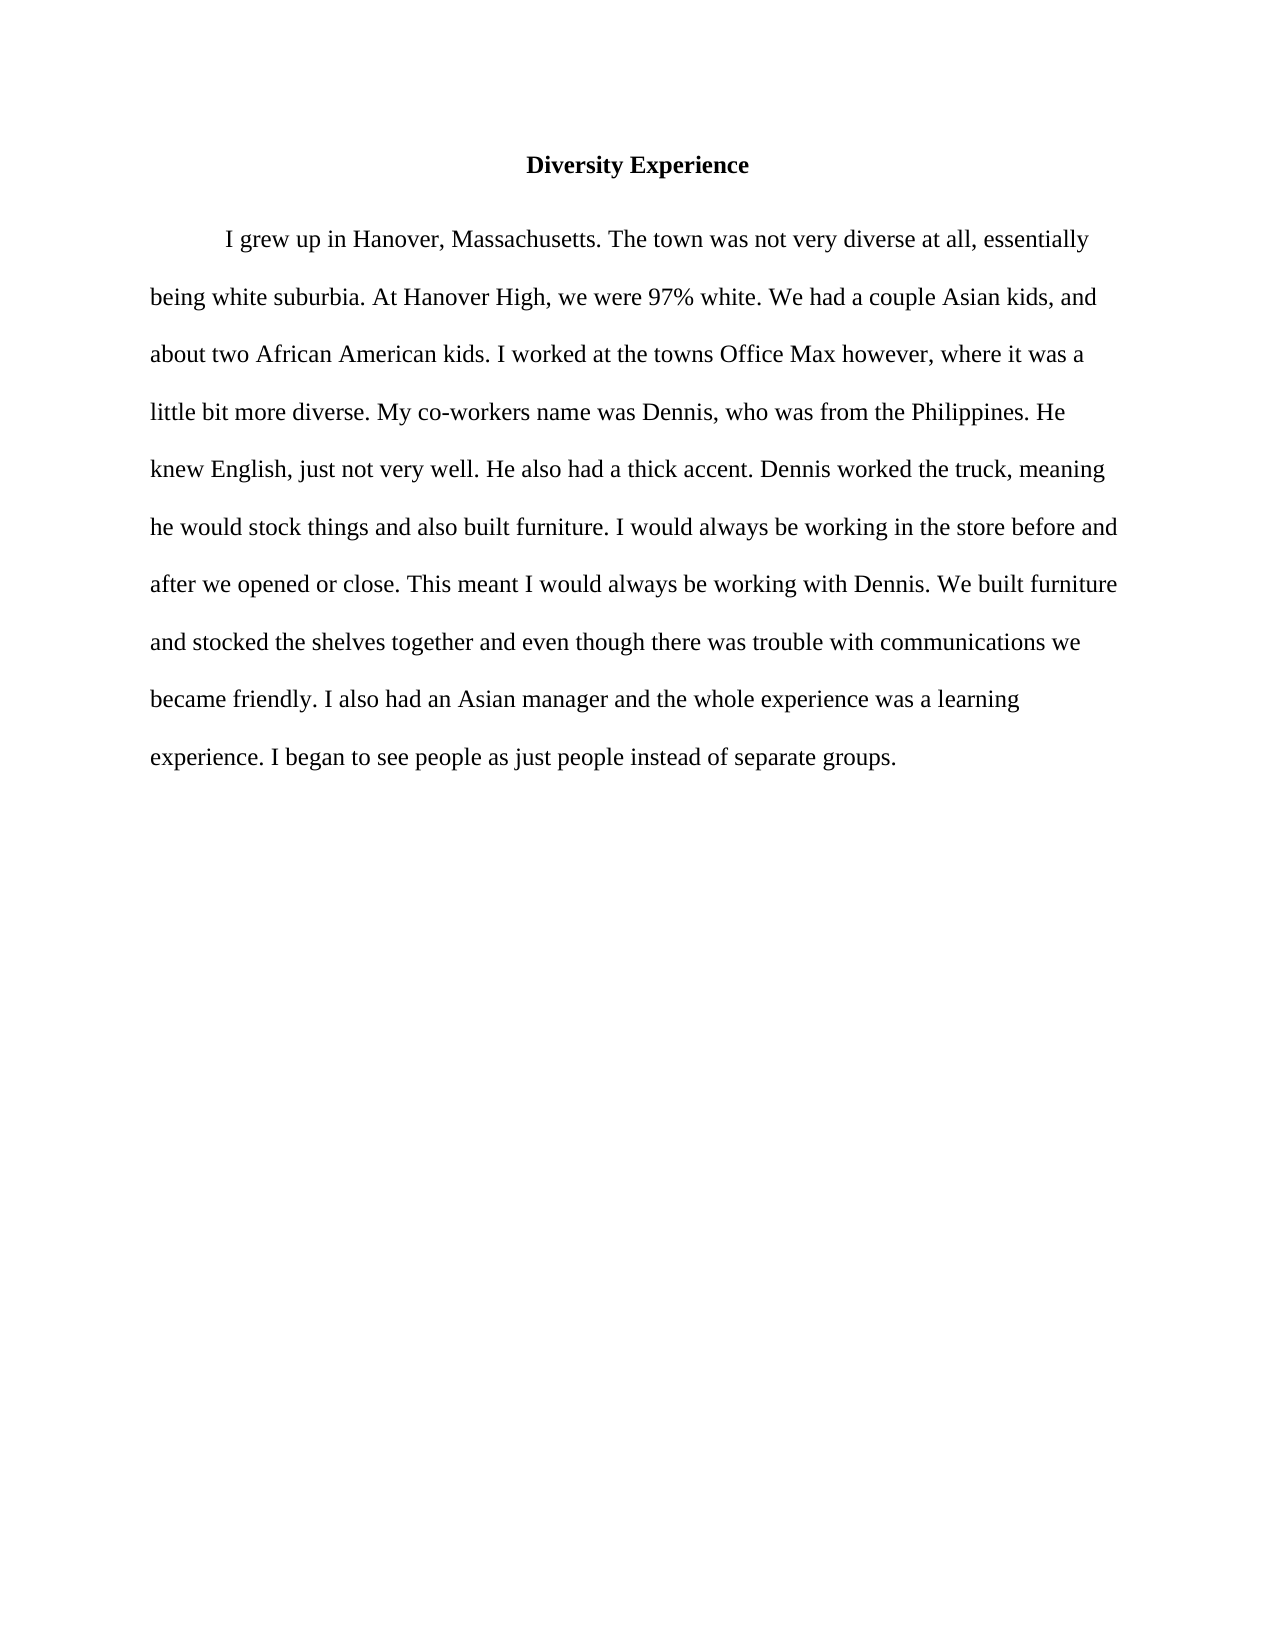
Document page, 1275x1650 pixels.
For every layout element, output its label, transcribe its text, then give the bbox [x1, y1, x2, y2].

text I grew up in Hanover, Massachusetts. The town was not very diverse at all, essentially being white suburbia. At Hanover High, we were 97% white. We had a couple Asian kids, and about two African American kids. I worked at the towns Office Max however, where it was a little bit more diverse. My co-workers name was Dennis, who was from the Philippines. He knew English, just not very well. He also had a thick accent. Dennis worked the truck, meaning he would stock things and also built furniture. I would always be working in the store before and after we opened or close. This meant I would always be working with Dennis. We built furniture and stocked the shelves together and even though there was trouble with communications we became friendly. I also had an Asian manager and the whole experience was a learning experience. I began to see people as just people instead of separate groups. [150, 224, 1125, 770]
text Diversity Experience [150, 150, 1125, 179]
